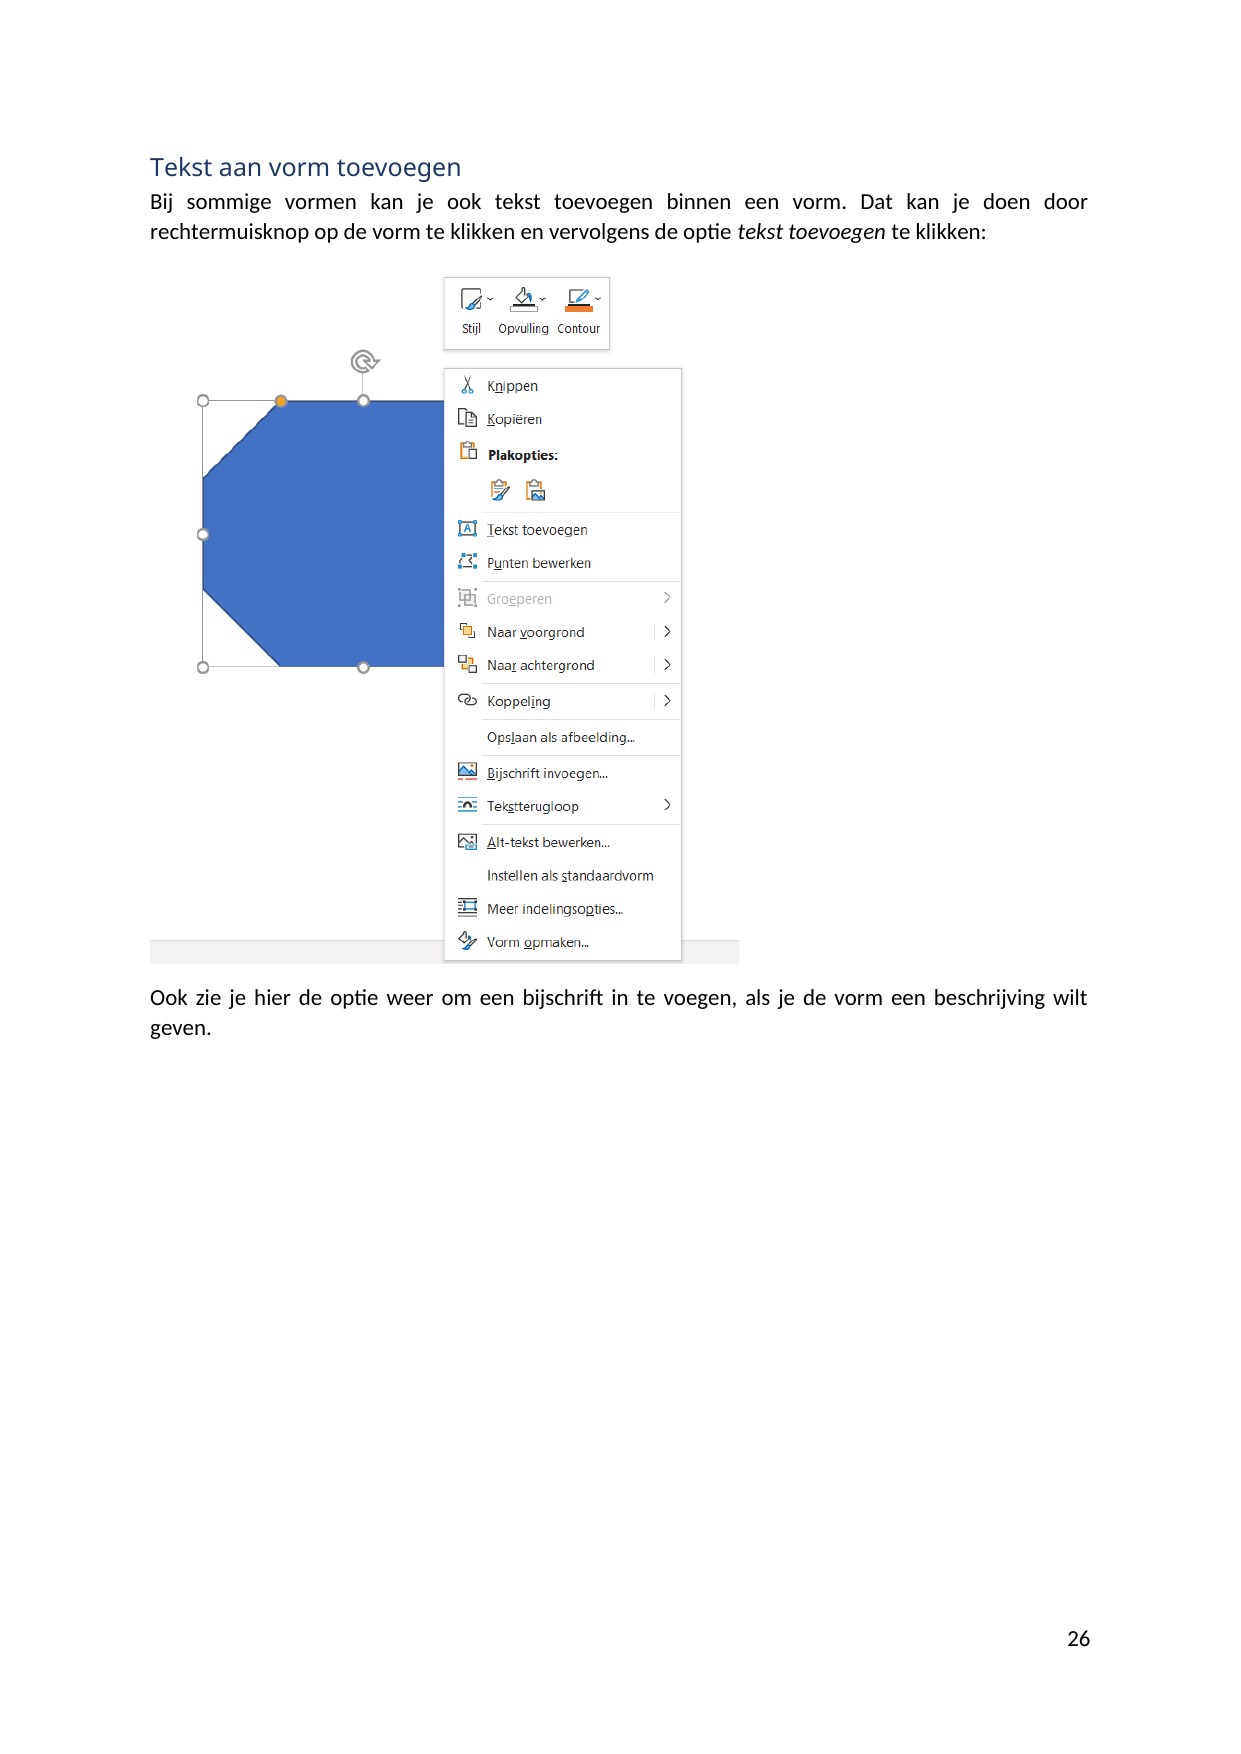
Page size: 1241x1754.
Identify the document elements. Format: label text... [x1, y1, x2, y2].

text Bij sommige vormen kan je ook tekst toevoegen binnen een vorm. Dat kan je doen door rechtermuisknop op de vorm te klikken en vervolgens de optie tekst toevoegen te klikken: [150, 187, 1090, 245]
subtitle Tekst aan vorm toevoegen [150, 150, 1090, 184]
picture [150, 263, 740, 964]
text Ook zie je hier de optie weer om een bijschrift in te voegen, als je de vorm een beschrijving wilt geven. [150, 983, 1090, 1041]
